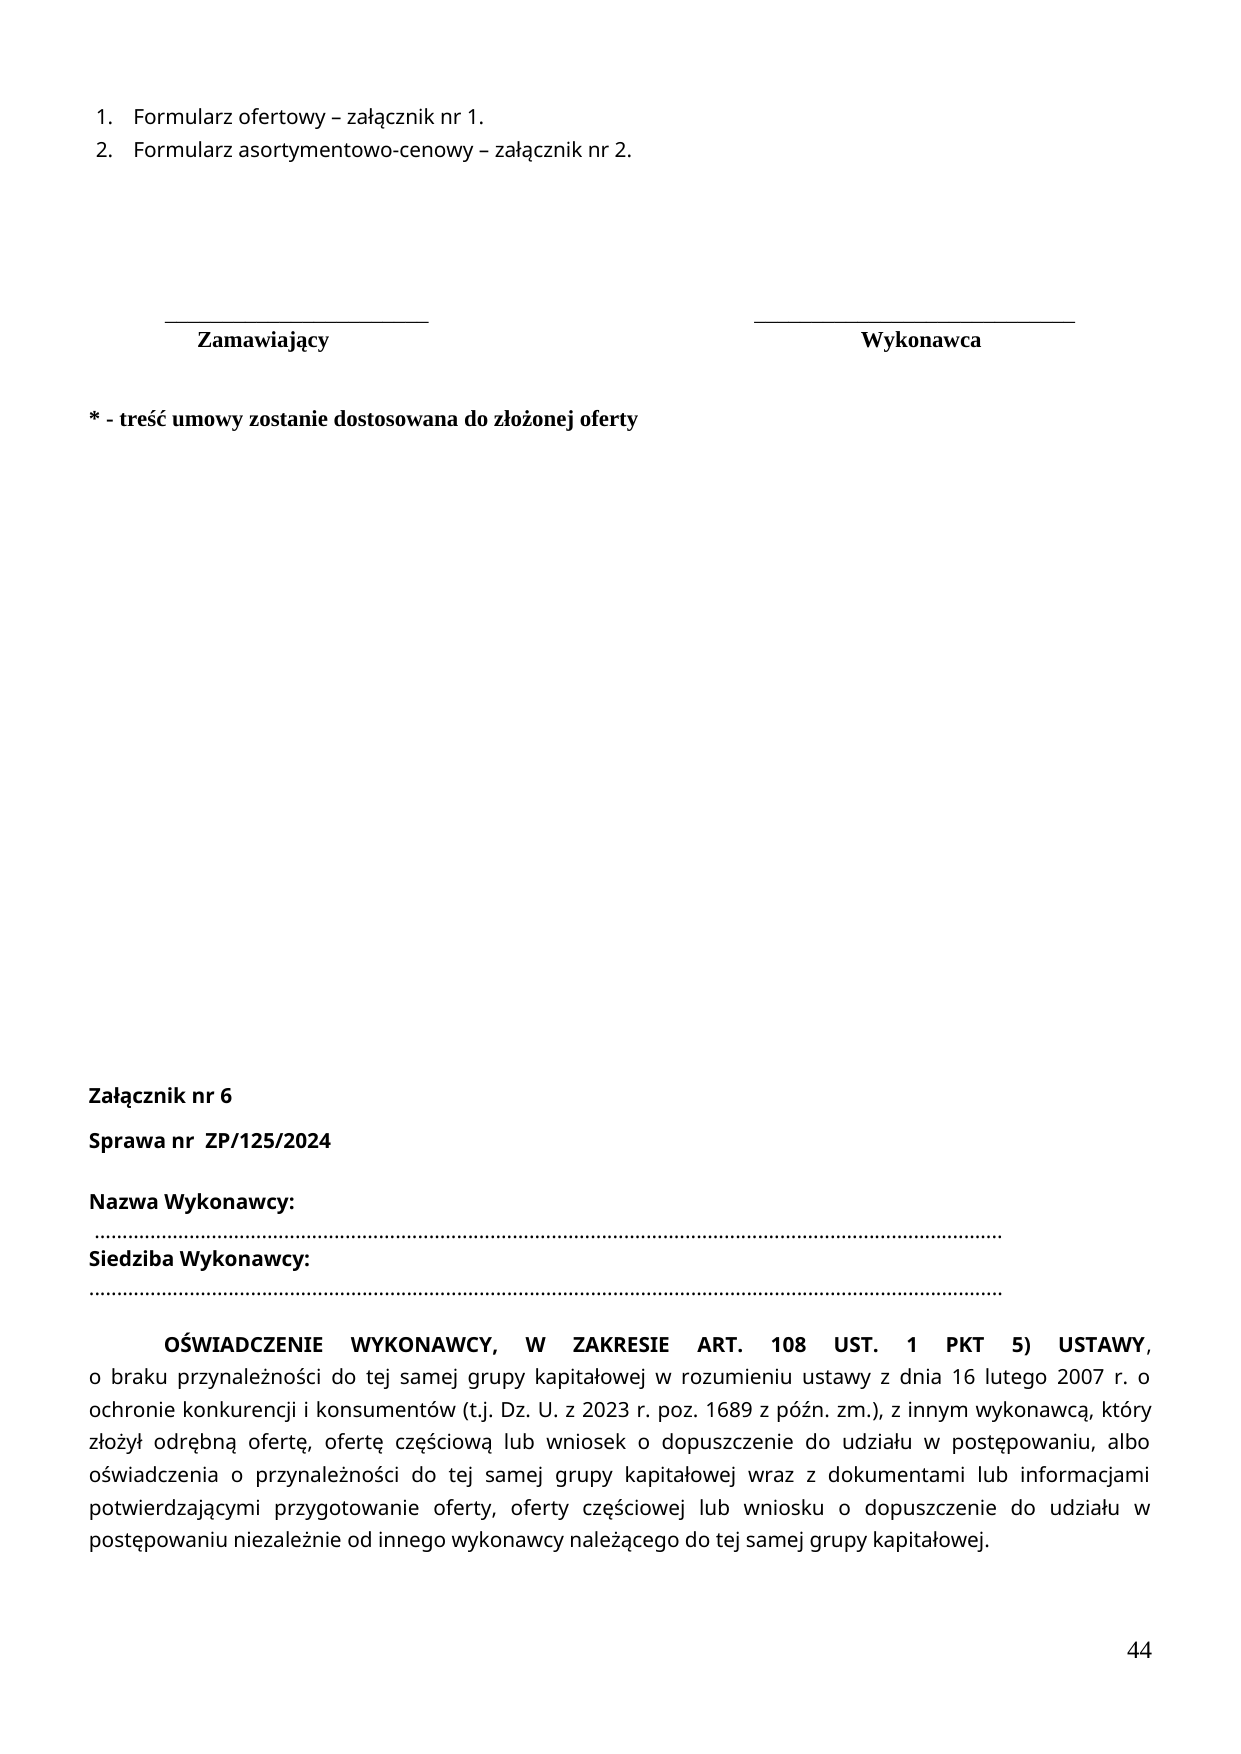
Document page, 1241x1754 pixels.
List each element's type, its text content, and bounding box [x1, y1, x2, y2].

text Siedziba Wykonawcy: [89, 1244, 1152, 1273]
text Nazwa Wykonawcy: [89, 1187, 1152, 1216]
text _______________________ ____________________________ [89, 299, 1152, 326]
text OŚWIADCZENIE WYKONAWCY, W ZAKRESIE ART. 108 UST. 1 PKT 5) USTAWY, o braku przynależności do tej samej grupy kapitałowej w rozumieniu ustawy z dnia 16 lutego 2007 r. o ochronie konkurencji i konsumentów (t.j. Dz. U. z 2023 r. poz. 1689 z późn. zm.), z innym wykonawcą, który złożył odrębną ofertę, ofertę częściową lub wniosek o dopuszczenie do udziału w postępowaniu, albo oświadczenia o przynależności do tej samej grupy kapitałowej wraz z dokumentami lub informacjami potwierdzającymi przygotowanie oferty, oferty częściowej lub wniosku o dopuszczenie do udziału w postępowaniu niezależnie od innego wykonawcy należącego do tej samej grupy kapitałowej. [89, 1330, 1152, 1554]
text .................................................................................................................................................................... [89, 1273, 1152, 1301]
text * - treść umowy zostanie dostosowana do złożonej oferty [89, 405, 1152, 431]
list Formularz ofertowy – załącznik nr 1. [96, 102, 1152, 131]
text Sprawa nr ZP/125/2024 [89, 1126, 1152, 1155]
text Załącznik nr 6 [89, 1081, 1152, 1110]
text ................................................................................................................................................................... [89, 1216, 1152, 1244]
text Zamawiający Wykonawca [162, 326, 1152, 352]
list Formularz asortymentowo-cenowy – załącznik nr 2. [96, 135, 1152, 163]
